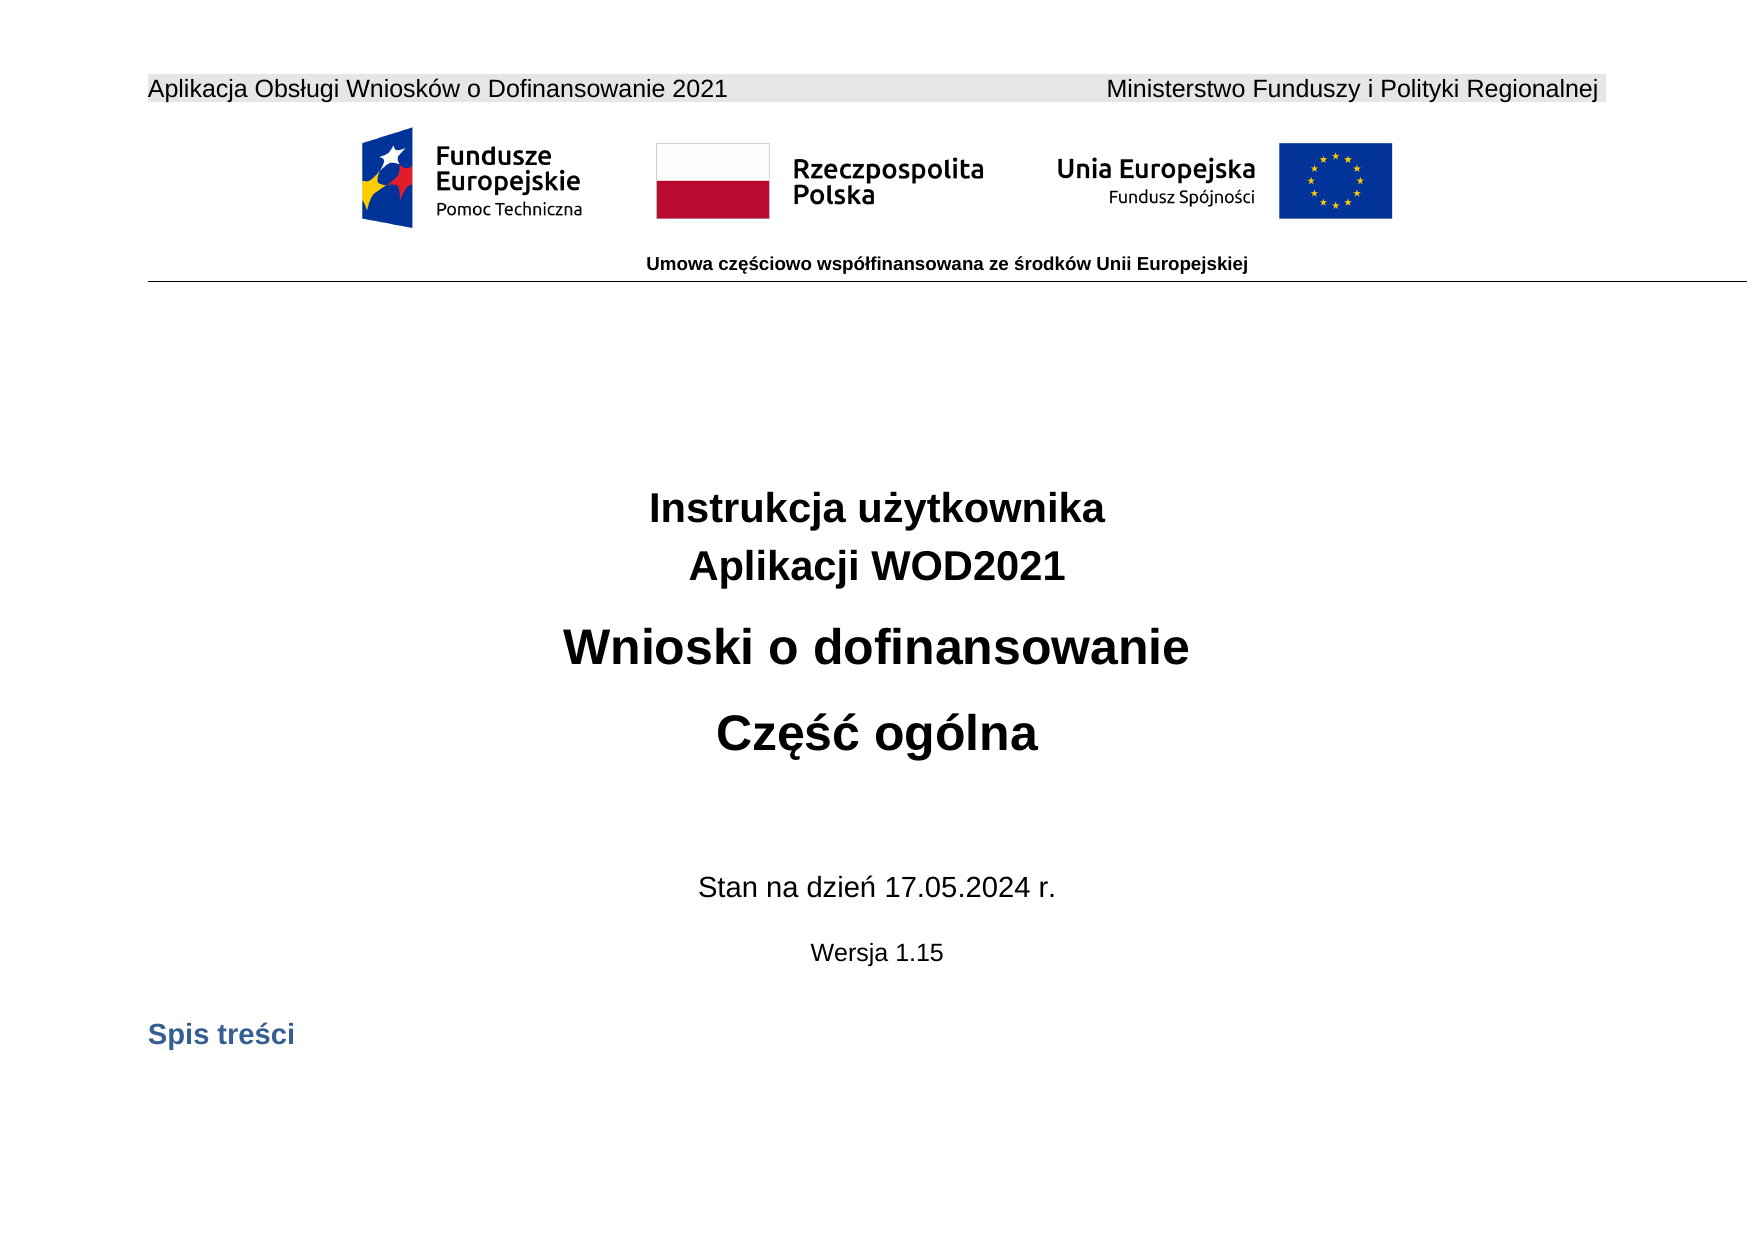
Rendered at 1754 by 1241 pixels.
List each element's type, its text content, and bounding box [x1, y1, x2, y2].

text Część ogólna [148, 704, 1606, 761]
text Spis treści [148, 1017, 1606, 1051]
title Wnioski o dofinansowanie [148, 618, 1606, 675]
text Aplikacji WOD2021 [148, 541, 1606, 589]
subtitle Instrukcja użytkownika [148, 483, 1606, 531]
picture [337, 102, 1417, 253]
text Wersja 1.15 [148, 938, 1606, 967]
subtitle Stan na dzień 17.05.2024 r. [148, 870, 1606, 903]
